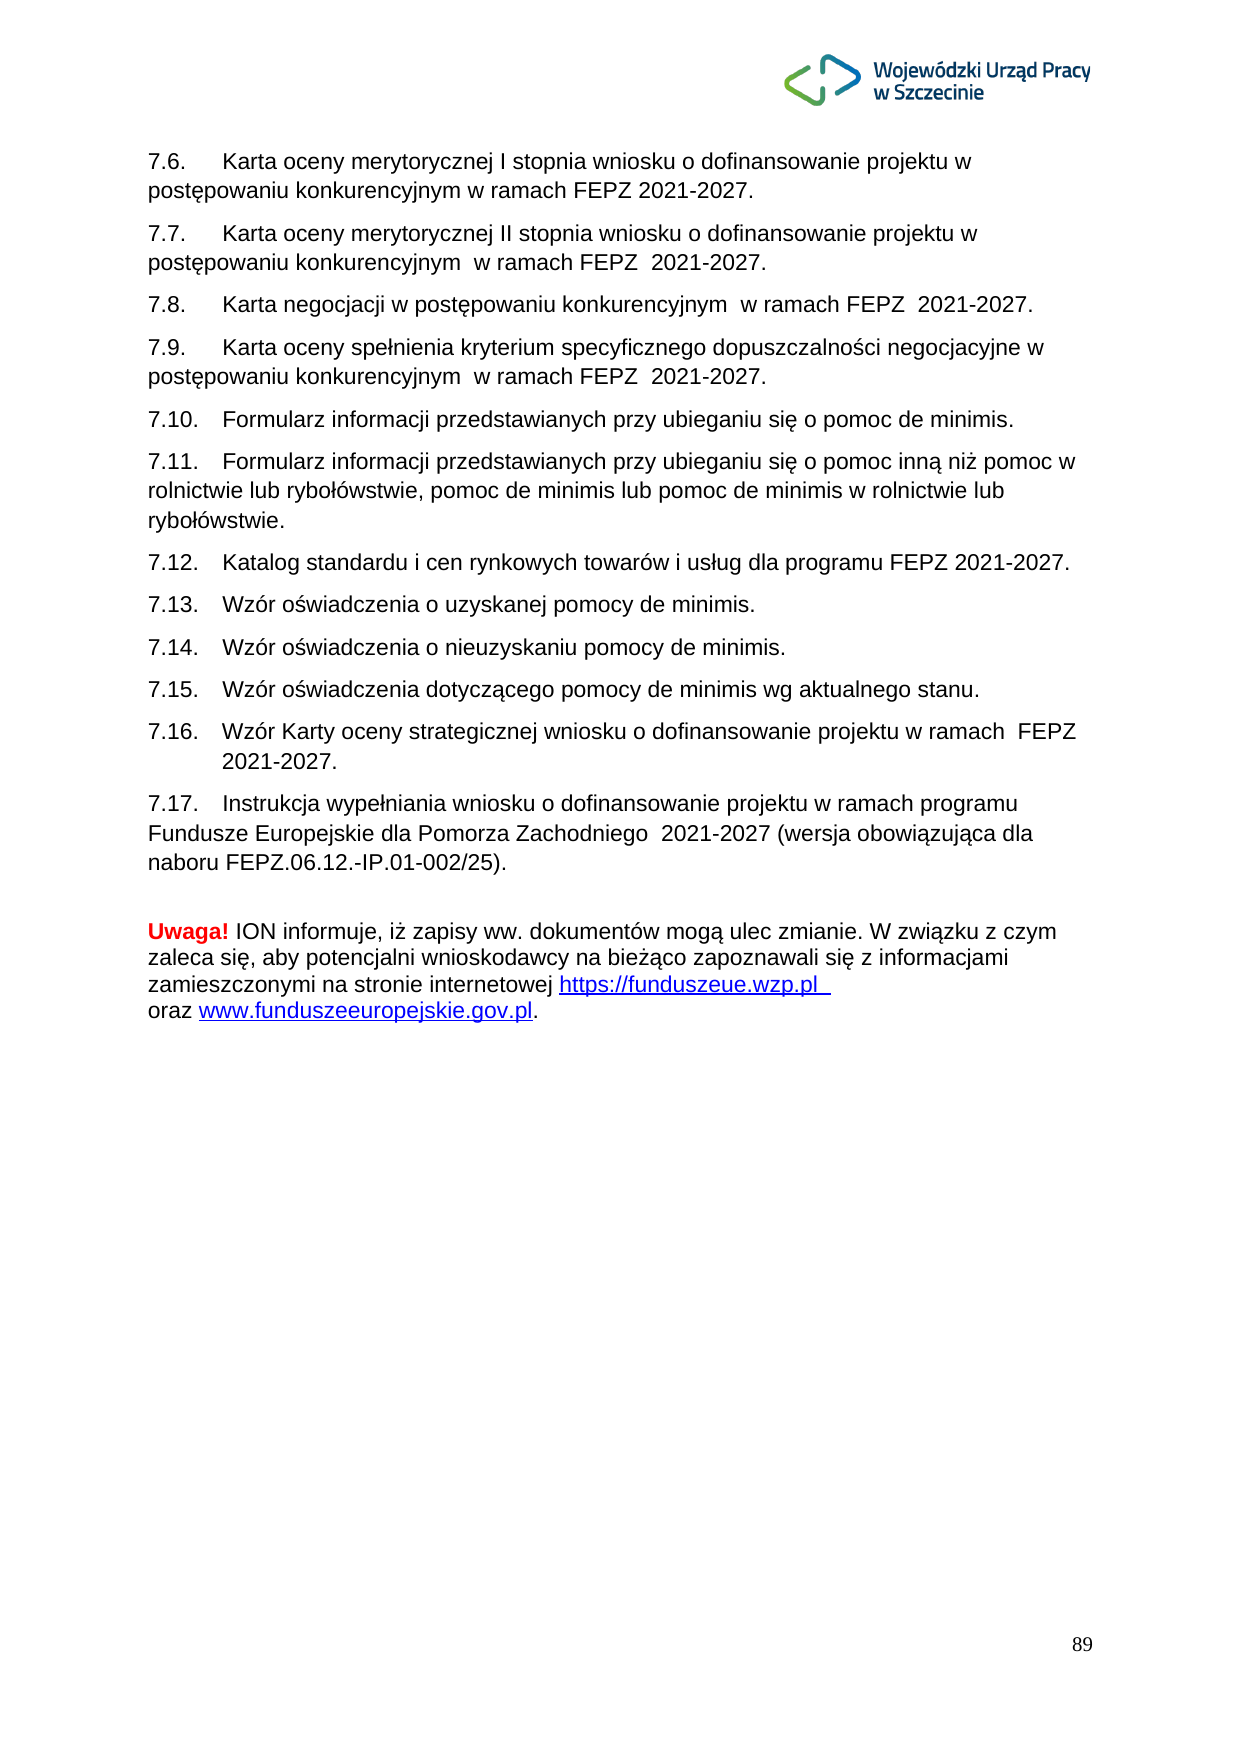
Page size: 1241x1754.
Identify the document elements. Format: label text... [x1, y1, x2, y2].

list Formularz informacji przedstawianych przy ubieganiu się o pomoc inną niż pomoc w rolnictwie lub rybołówstwie, pomoc de minimis lub pomoc de minimis w rolnictwie lub rybołówstwie. [148, 448, 1092, 533]
list Instrukcja wypełniania wniosku o dofinansowanie projektu w ramach programu Fundusze Europejskie dla Pomorza Zachodniego 2021-2027 (wersja obowiązująca dla naboru FEPZ.06.12.-IP.01-002/25). [148, 790, 1092, 876]
list Formularz informacji przedstawianych przy ubieganiu się o pomoc de minimis. [148, 406, 1092, 432]
list Wzór oświadczenia o uzyskanej pomocy de minimis. [148, 591, 1092, 618]
text Uwaga! ION informuje, iż zapisy ww. dokumentów mogą ulec zmianie. W związku z czym zaleca się, aby potencjalni wnioskodawcy na bieżąco zapoznawali się z informacjami zamieszczonymi na stronie internetowej https://funduszeue.wzp.pl oraz www.funduszeeuropejskie.gov.pl. [148, 918, 1092, 1023]
list Karta oceny merytorycznej I stopnia wniosku o dofinansowanie projektu w postępowaniu konkurencyjnym w ramach FEPZ 2021-2027. [148, 148, 1092, 204]
list Wzór Karty oceny strategicznej wniosku o dofinansowanie projektu w ramach FEPZ 2021-2027. [148, 718, 1092, 774]
list Wzór oświadczenia dotyczącego pomocy de minimis wg aktualnego stanu. [148, 676, 1092, 702]
list Karta negocjacji w postępowaniu konkurencyjnym w ramach FEPZ 2021-2027. [148, 291, 1092, 318]
picture [784, 54, 1091, 106]
list Karta oceny merytorycznej II stopnia wniosku o dofinansowanie projektu w postępowaniu konkurencyjnym w ramach FEPZ 2021-2027. [148, 219, 1092, 276]
list Wzór oświadczenia o nieuzyskaniu pomocy de minimis. [148, 634, 1092, 660]
list Katalog standardu i cen rynkowych towarów i usług dla programu FEPZ 2021-2027. [148, 549, 1092, 576]
list Karta oceny spełnienia kryterium specyficznego dopuszczalności negocjacyjne w postępowaniu konkurencyjnym w ramach FEPZ 2021-2027. [148, 334, 1092, 390]
